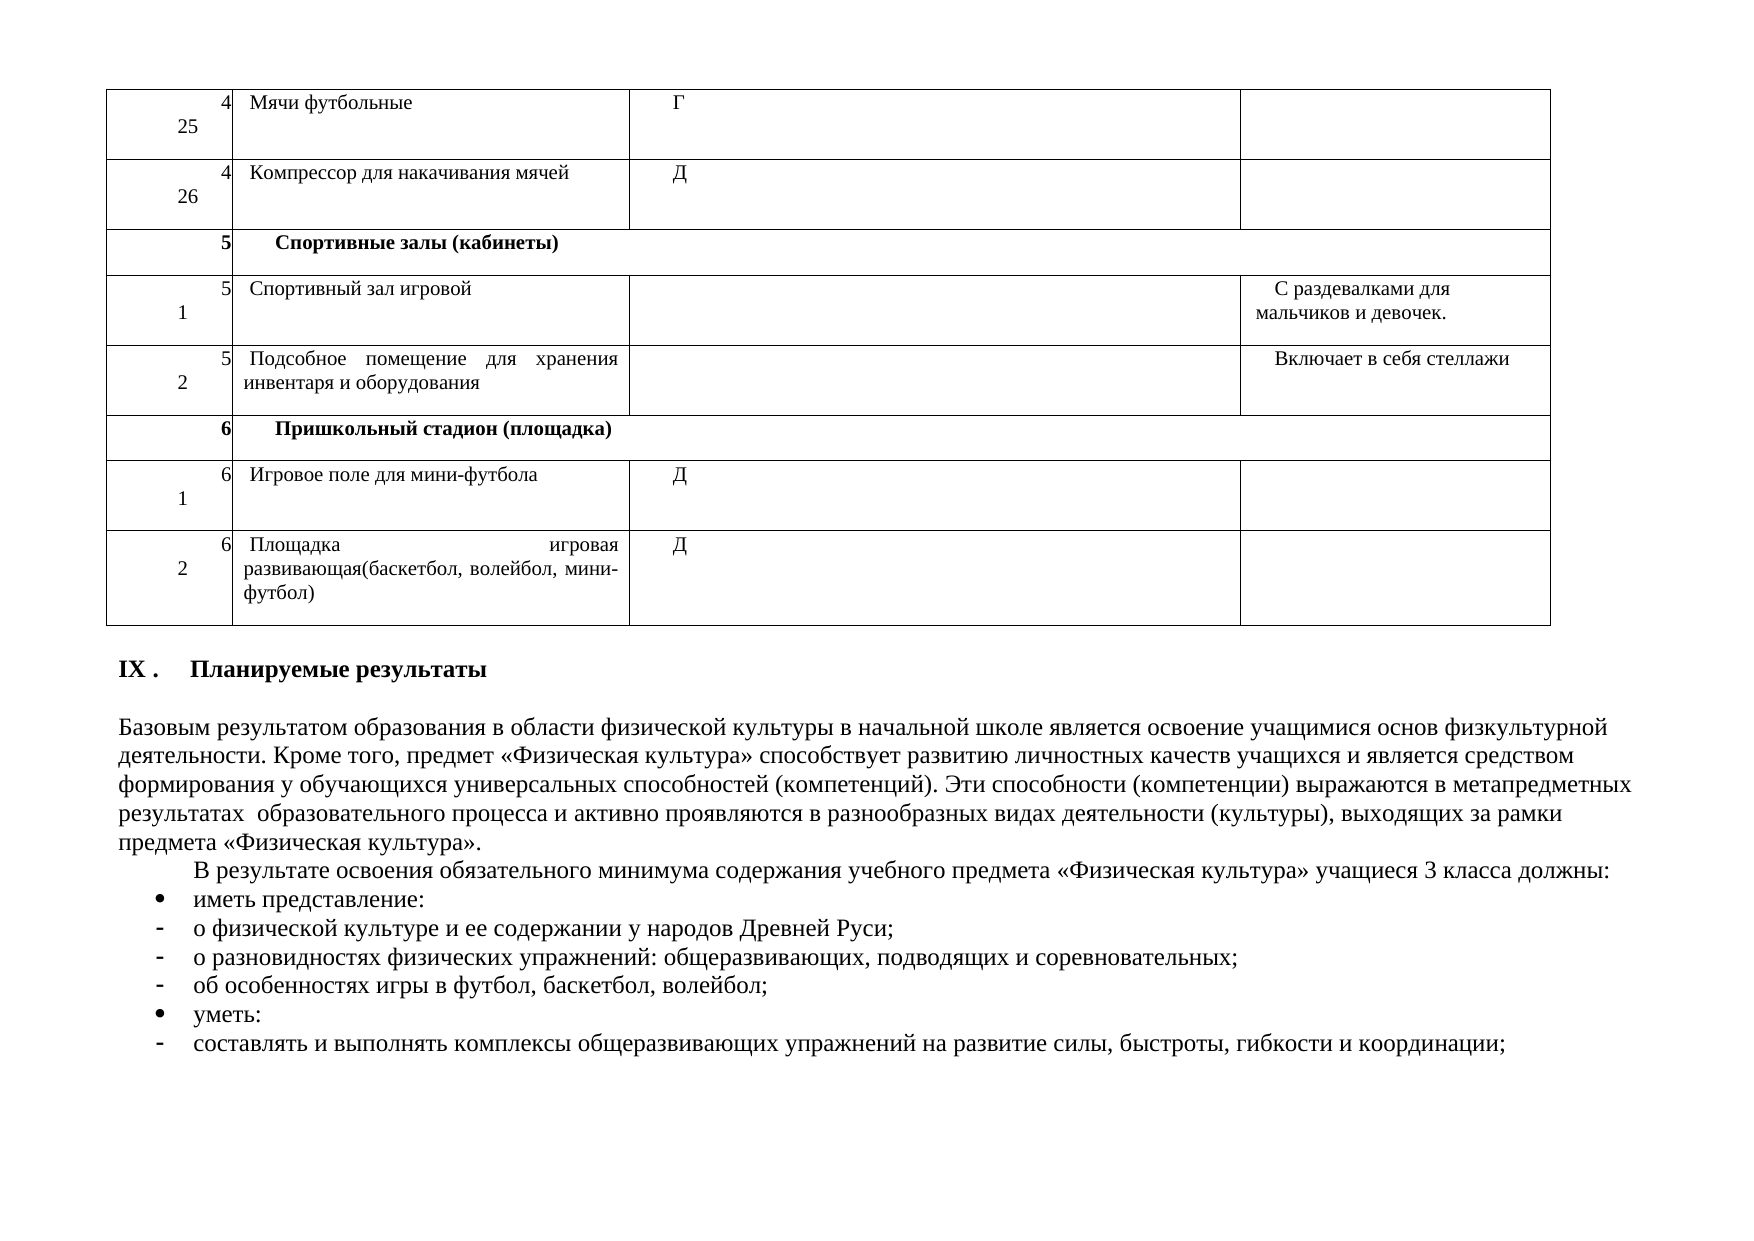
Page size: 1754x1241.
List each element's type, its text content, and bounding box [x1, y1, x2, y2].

table_cell 425 [107, 90, 232, 158]
table_cell 61 [107, 461, 232, 530]
table_cell Включает в себя стеллажи [1241, 346, 1550, 414]
table_cell Спортивный зал игровой [233, 276, 629, 344]
table_cell Спортивные залы (кабинеты) [233, 230, 1550, 274]
table_cell Д [630, 531, 1240, 624]
table_cell 62 [107, 531, 232, 624]
table_cell 52 [107, 346, 232, 414]
list иметь представление: [156, 884, 1636, 913]
list составлять и выполнять комплексы общеразвивающих упражнений на развитие силы, быстроты, гибкости и координации; [156, 1028, 1636, 1057]
table_cell Д [630, 461, 1240, 530]
table_cell 5 [107, 230, 232, 274]
list уметь: [156, 999, 1636, 1028]
table_cell [1241, 160, 1550, 228]
table_cell [1241, 461, 1550, 530]
table_cell [630, 346, 1240, 414]
text Базовым результатом образования в области физической культуры в начальной школе является освоение учащимися основ физкультурной деятельности. Кроме того, предмет «Физическая культура» способствует развитию личностных качеств учащихся и является средством формирования у обучающихся универсальных способностей (компетенций). Эти способности (компетенции) выражаются в метапредметных результатах образовательного процесса и активно проявляются в разнообразных видах деятельности (культуры), выходящих за рамки предмета «Физическая культура». [118, 712, 1636, 856]
table_cell [630, 276, 1240, 344]
list об особенностях игры в футбол, баскетбол, волейбол; [156, 971, 1636, 999]
table_cell Площадка игровая развивающая(баскетбол, волейбол, мини-футбол) [233, 531, 629, 624]
list о разновидностях физических упражнений: общеразвивающих, подводящих и соревновательных; [156, 942, 1636, 971]
table_cell [1241, 531, 1550, 624]
list о физической культуре и ее содержании у народов Древней Руси; [156, 913, 1636, 942]
table_cell Игровое поле для мини-футбола [233, 461, 629, 530]
table_cell [1241, 90, 1550, 158]
table_cell Г [630, 90, 1240, 158]
table_cell С раздевалками для мальчиков и девочек. [1241, 276, 1550, 344]
table_cell Компрессор для накачивания мячей [233, 160, 629, 228]
table_cell Д [630, 160, 1240, 228]
table_cell Пришкольный стадион (площадка) [233, 416, 1550, 460]
table_cell Подсобное помещение для хранения инвентаря и оборудования [233, 346, 629, 414]
text В результате освоения обязательного минимума содержания учебного предмета «Физическая культура» учащиеся 3 класса должны: [118, 856, 1636, 884]
table_cell 6 [107, 416, 232, 460]
table_cell 51 [107, 276, 232, 344]
table_cell 426 [107, 160, 232, 228]
text IX . Планируемые результаты [118, 654, 1636, 683]
table_cell Мячи футбольные [233, 90, 629, 158]
